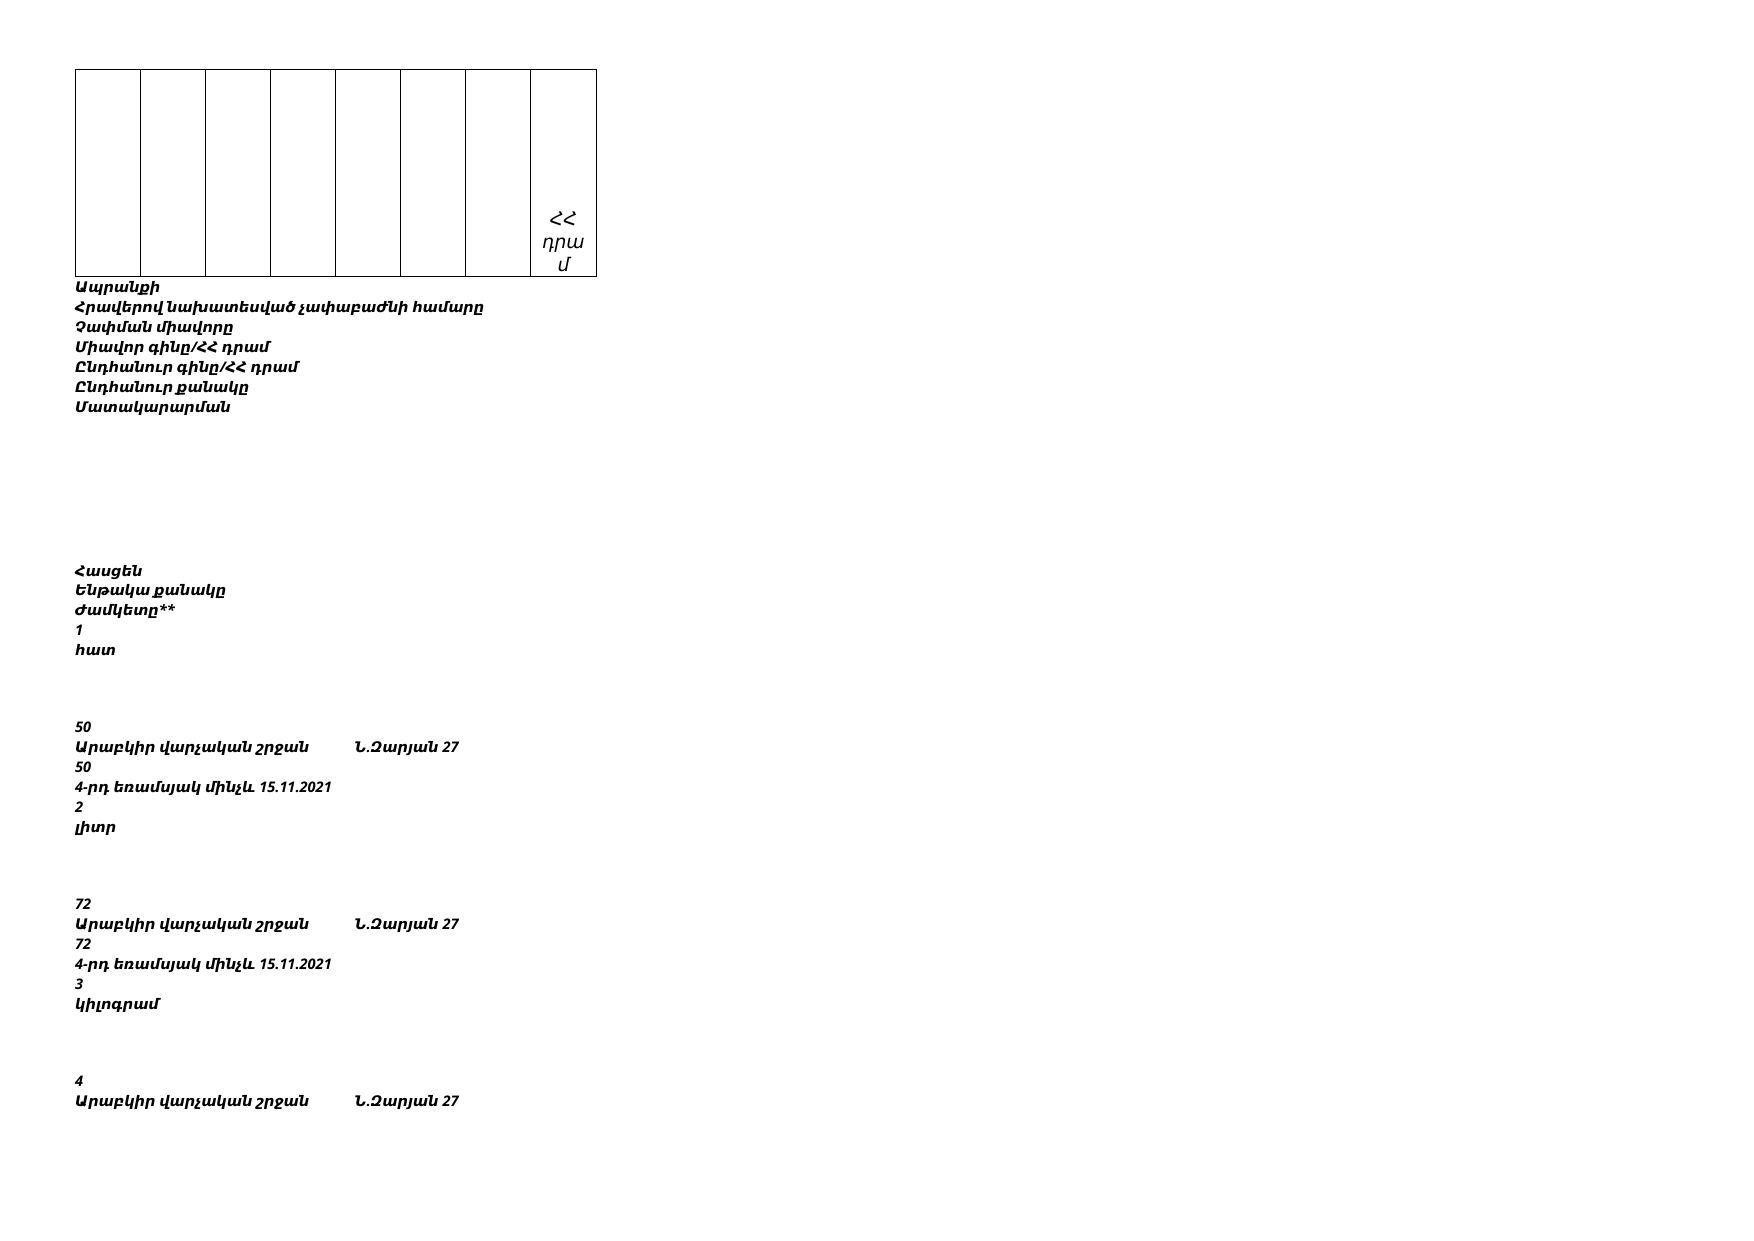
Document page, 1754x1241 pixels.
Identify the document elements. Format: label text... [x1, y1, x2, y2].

text ՀՀ դրամ [542, 70, 585, 276]
